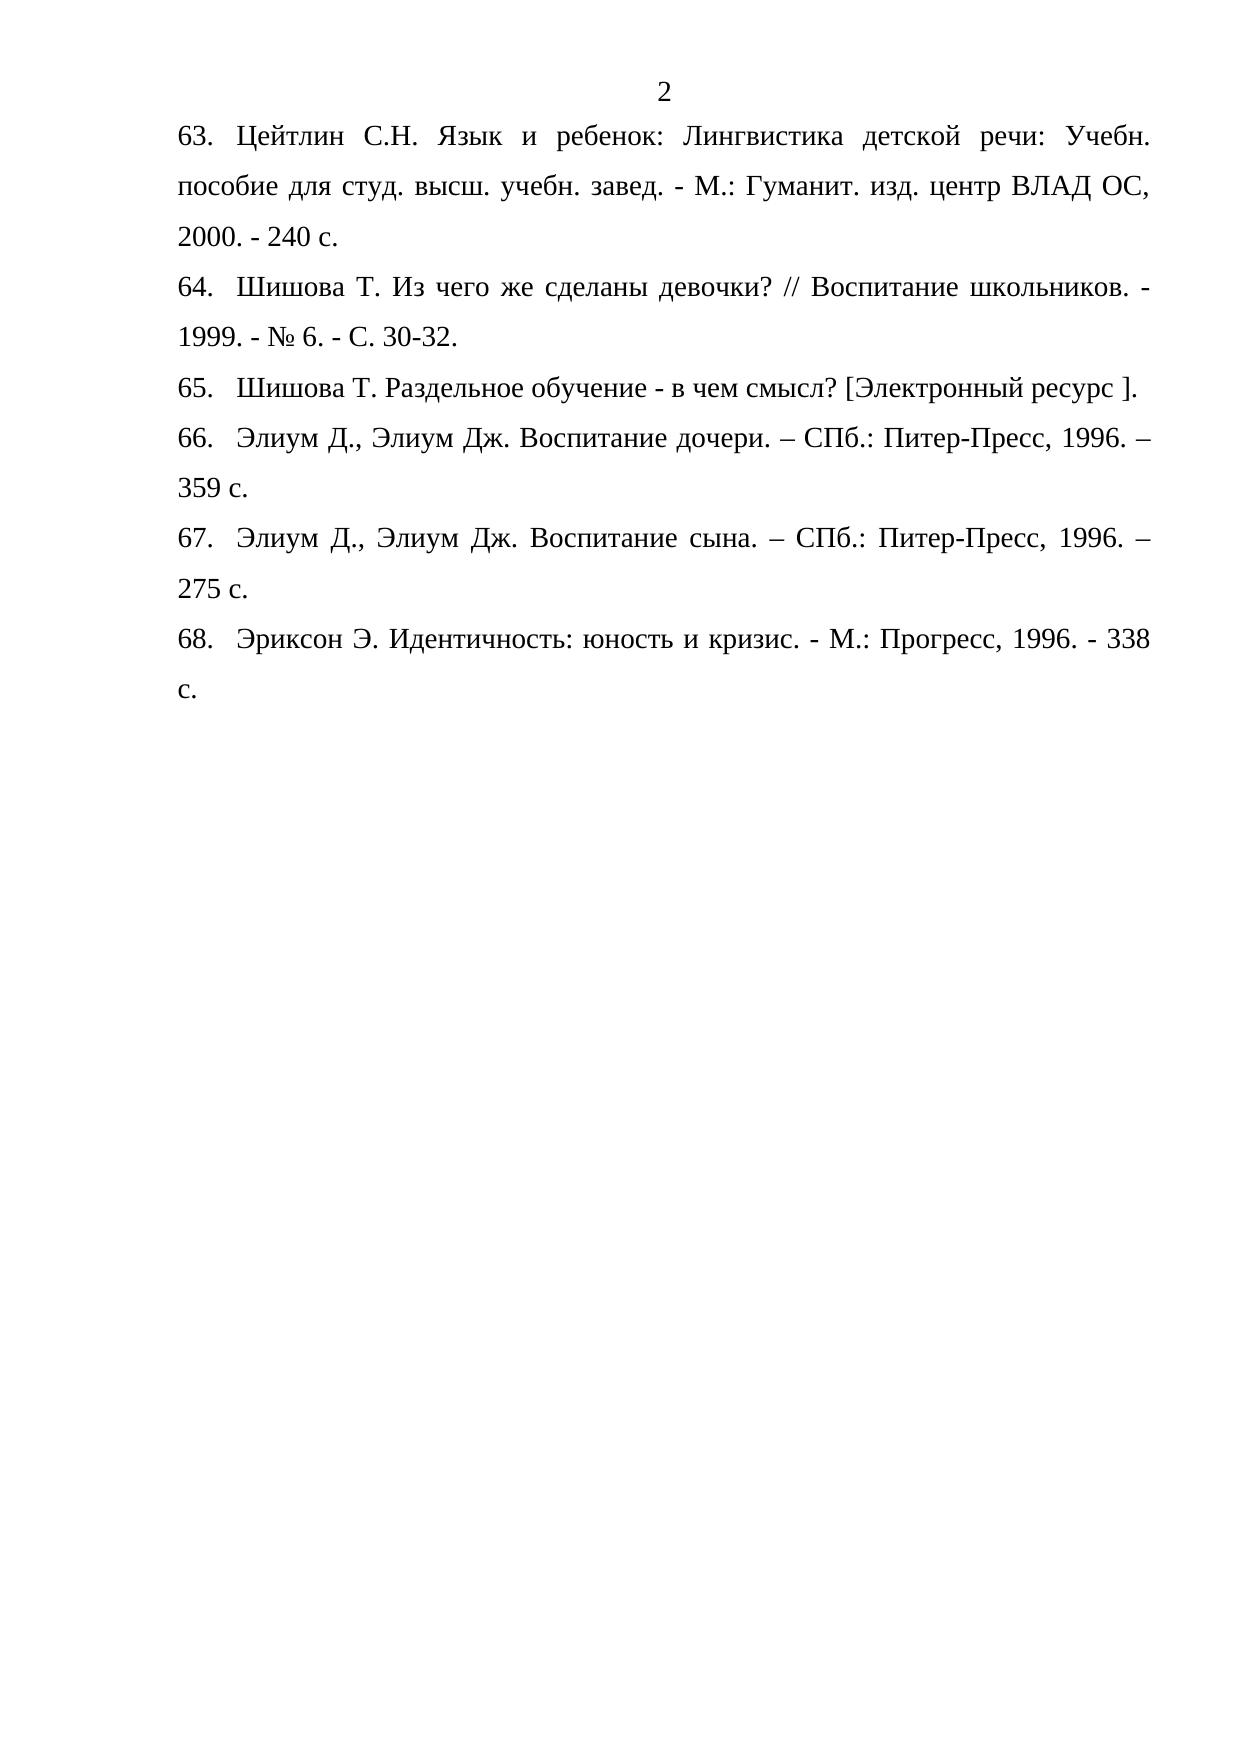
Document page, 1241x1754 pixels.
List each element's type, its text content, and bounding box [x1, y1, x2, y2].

list Эриксон Э. Идентичность: юность и кризис. - М.: Прогресс, 1996. - 338 с. [177, 621, 1152, 705]
list Цейтлин С.Н. Язык и ребенок: Лингвистика детской речи: Учебн. пособие для студ. высш. учебн. завед. - М.: Гуманит. изд. центр ВЛАД ОС, 2000. - 240 с. [177, 118, 1152, 252]
list Элиум Д., Элиум Дж. Воспитание сына. – СПб.: Питер-Пресс, 1996. – 275 с. [177, 521, 1152, 604]
list Элиум Д., Элиум Дж. Воспитание дочери. – СПб.: Питер-Пресс, 1996. –359 с. [177, 420, 1152, 504]
list Шишова Т. Из чего же сделаны девочки? // Воспитание школьников. -1999. - № 6. - С. 30-32. [177, 269, 1152, 353]
list Шишова Т. Раздельное обучение - в чем смысл? [Электронный ресурс ]. [177, 370, 1152, 403]
